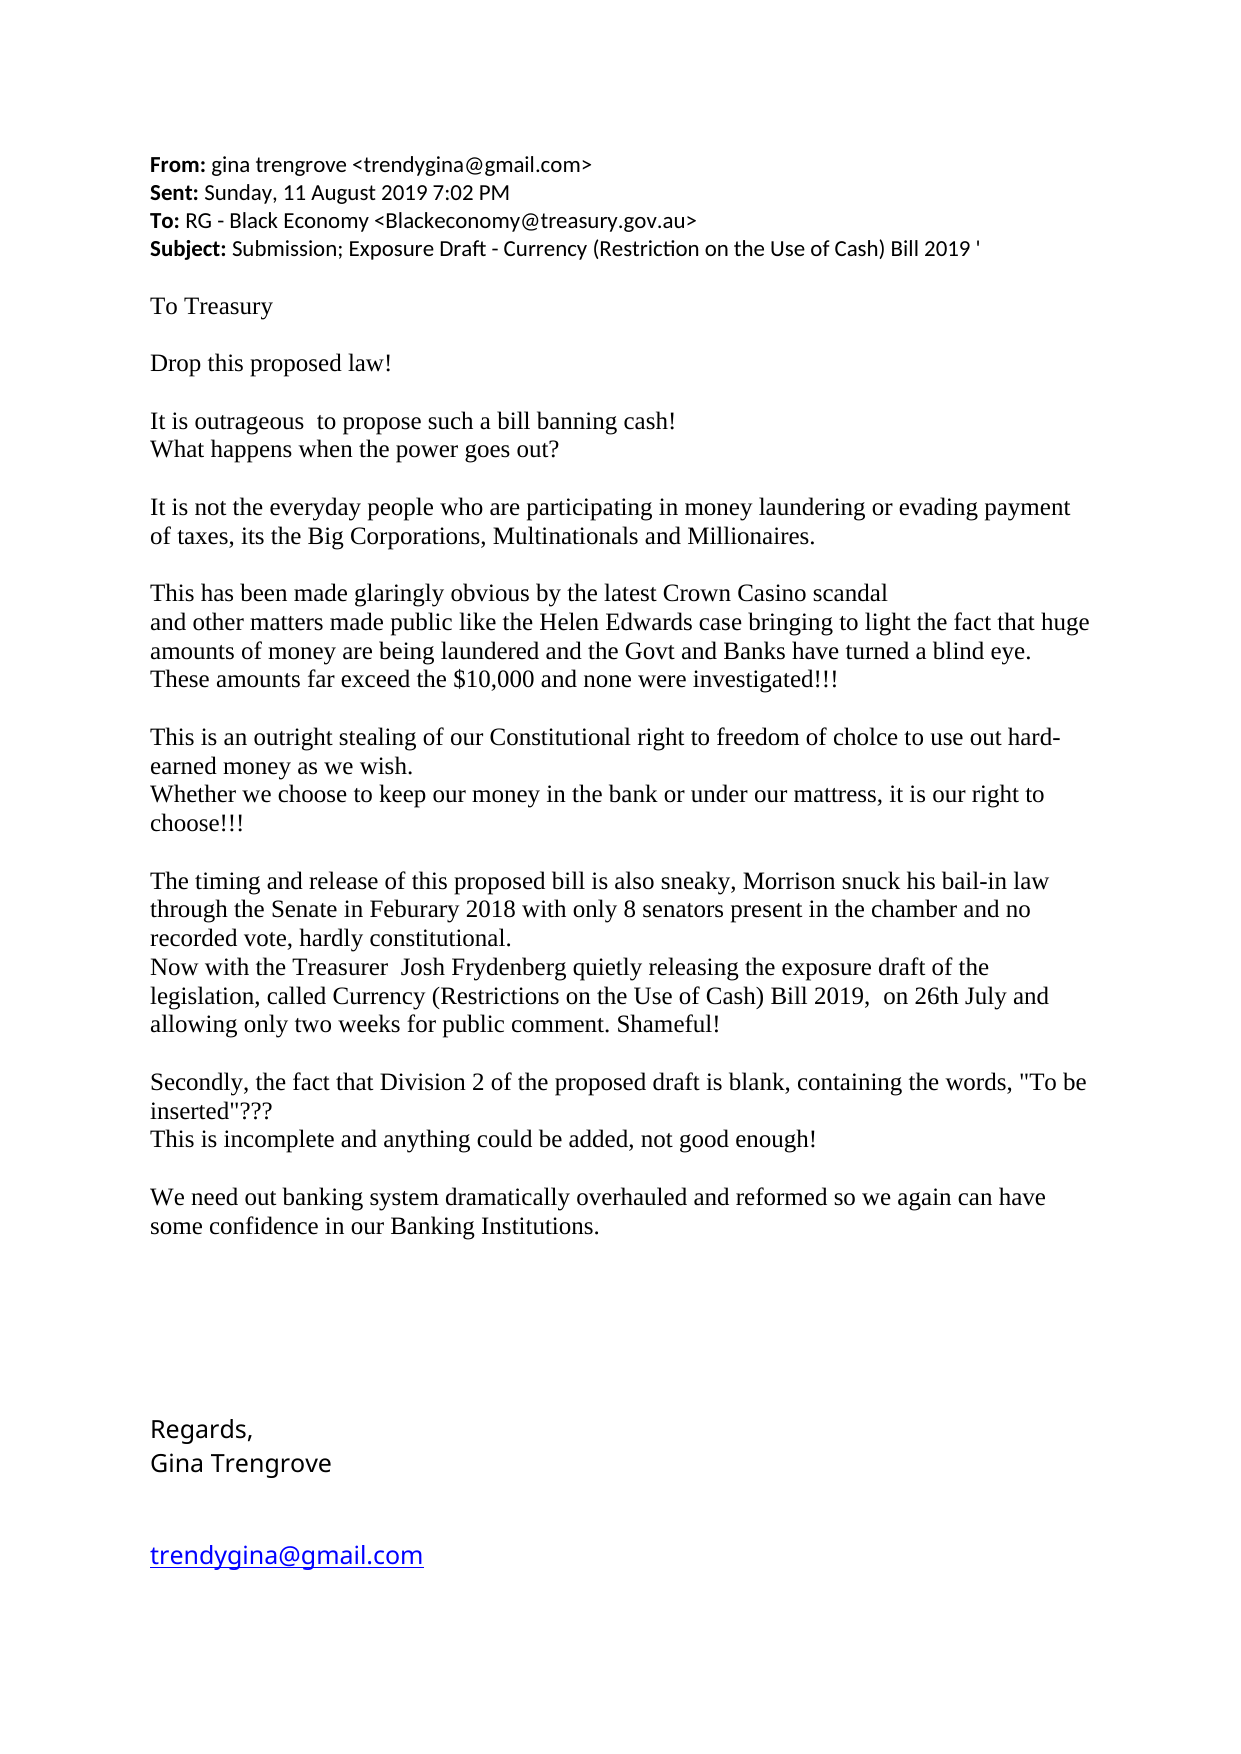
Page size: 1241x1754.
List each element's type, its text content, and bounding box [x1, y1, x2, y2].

text Whether we choose to keep our money in the bank or under our mattress, it is our right to choose!!! [150, 779, 1090, 837]
text From: gina trengrove <trendygina@gmail.com> Sent: Sunday, 11 August 2019 7:02 PM To: RG - Black Economy <Blackeconomy@treasury.gov.au> Subject: Submission; Exposure Draft - Currency (Restriction on the Use of Cash) Bill 2019 ' [150, 150, 1090, 262]
text This is an outright stealing of our Constitutional right to freedom of cholce to use out hard-earned money as we wish. [150, 722, 1090, 779]
text To Treasury [150, 291, 1090, 319]
text This has been made glaringly obvious by the latest Crown Casino scandal [150, 578, 1090, 607]
text We need out banking system dramatically overhauled and reformed so we again can have some confidence in our Banking Institutions. [150, 1182, 1090, 1239]
text It is not the everyday people who are participating in money laundering or evading payment of taxes, its the Big Corporations, Multinationals and Millionaires. [150, 492, 1090, 549]
text This is incomplete and anything could be added, not good enough! [150, 1124, 1090, 1153]
text What happens when the power goes out? [150, 434, 1090, 463]
text It is outrageous to propose such a bill banning cash! [150, 406, 1090, 434]
text Gina Trengrove [150, 1446, 1090, 1480]
text Secondly, the fact that Division 2 of the proposed draft is blank, containing the words, "To be inserted"??? [150, 1067, 1090, 1124]
text Now with the Treasurer Josh Frydenberg quietly releasing the exposure draft of the legislation, called Currency (Restrictions on the Use of Cash) Bill 2019, on 26th July and allowing only two weeks for public comment. Shameful! [150, 952, 1090, 1038]
text trendygina@gmail.com [150, 1538, 1090, 1572]
text Regards, [150, 1412, 1090, 1446]
text and other matters made public like the Helen Edwards case bringing to light the fact that huge amounts of money are being laundered and the Govt and Banks have turned a blind eye. These amounts far exceed the $10,000 and none were investigated!!! [150, 607, 1090, 693]
text The timing and release of this proposed bill is also sneaky, Morrison snuck his bail-in law through the Senate in Feburary 2018 with only 8 senators present in the chamber and no recorded vote, hardly constitutional. [150, 866, 1090, 952]
text Drop this proposed law! [150, 348, 1090, 377]
